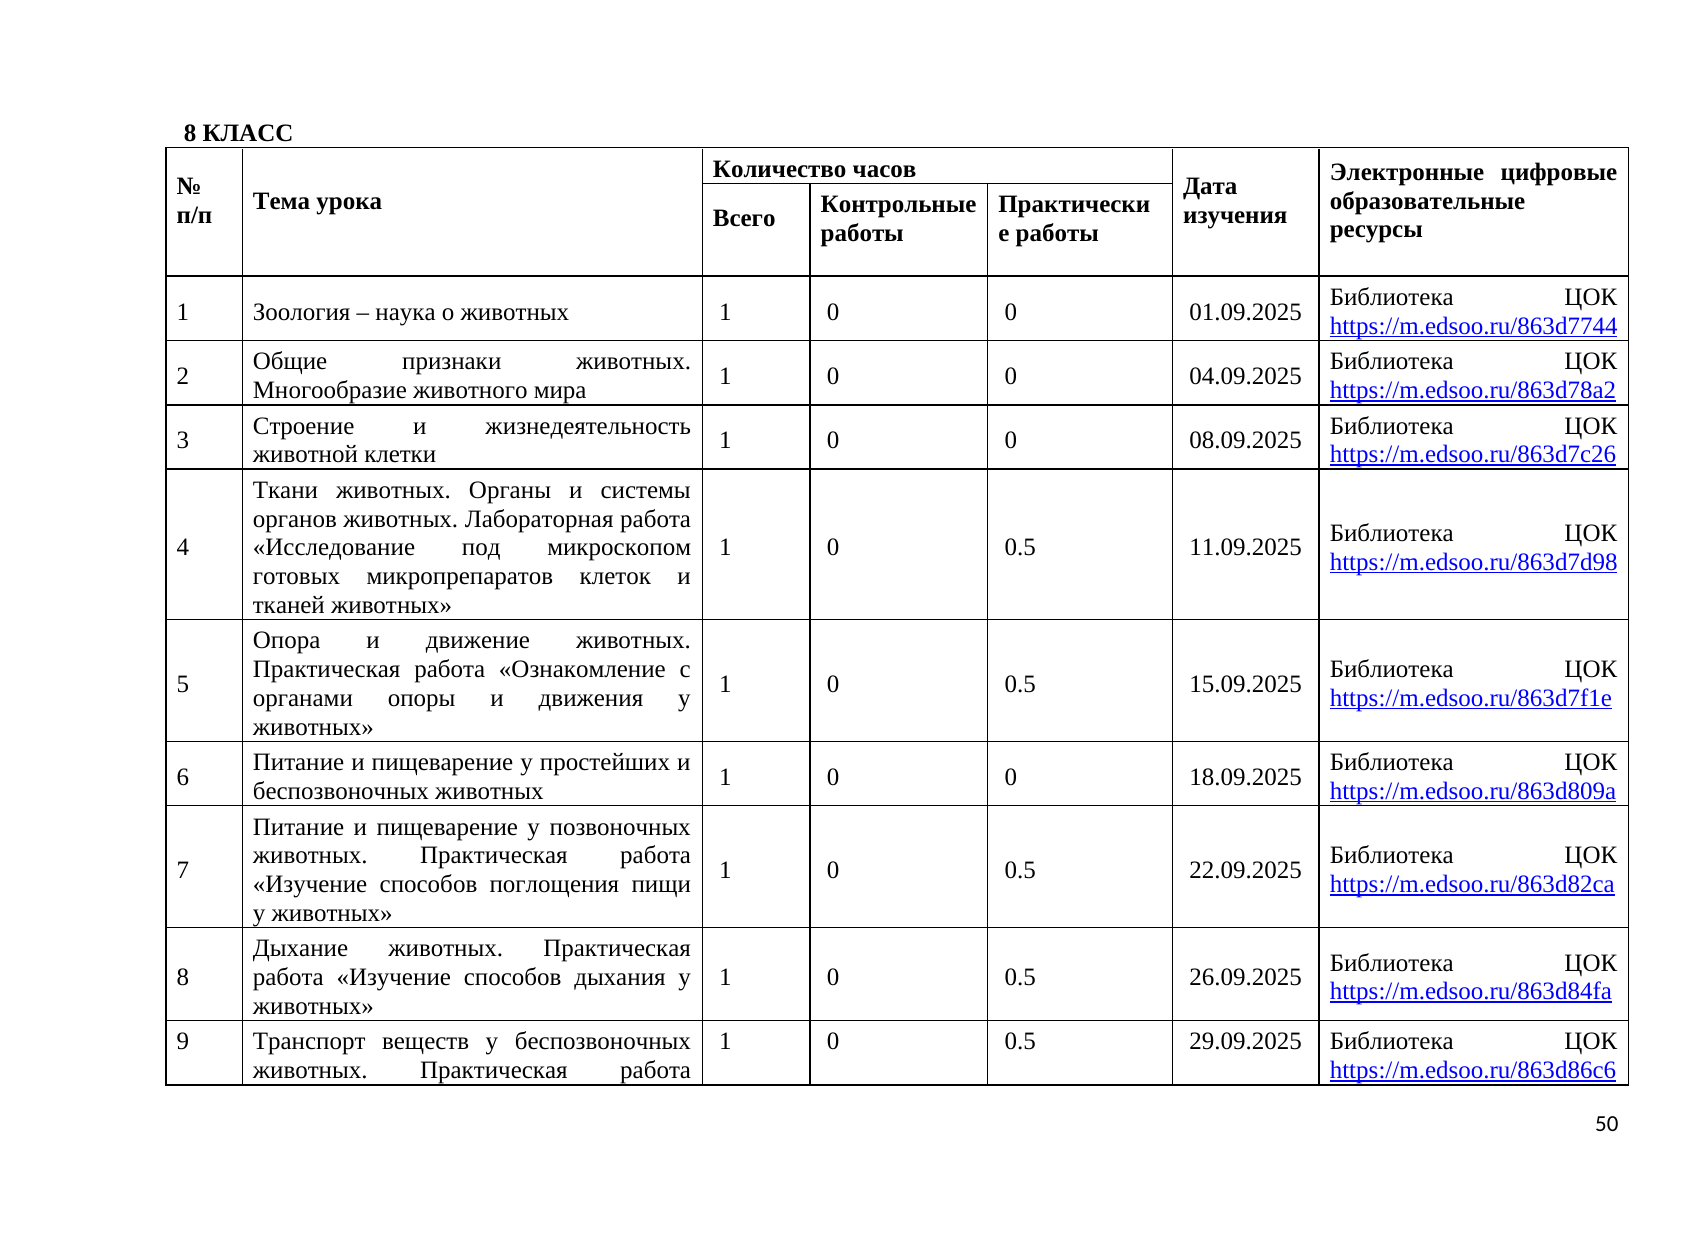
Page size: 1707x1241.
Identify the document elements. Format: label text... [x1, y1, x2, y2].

table_cell 01.09.2025 [1173, 277, 1318, 340]
table_cell 1 [703, 620, 809, 741]
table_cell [1320, 1021, 1628, 1084]
table_cell 0 [811, 1021, 987, 1084]
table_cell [243, 1021, 702, 1084]
table_cell 1 [703, 277, 809, 340]
table_cell 1 [703, 928, 809, 1019]
table_cell 8 [167, 928, 242, 1019]
table_cell 0.5 [988, 1021, 1172, 1084]
table_cell 0.5 [988, 620, 1172, 741]
table_header Тема урока [243, 148, 702, 275]
table_cell 0.5 [988, 470, 1172, 619]
table_cell 08.09.2025 [1173, 406, 1318, 468]
table_cell Библиотека ЦОК https://m.edsoo.ru/863d809a [1320, 742, 1628, 805]
table_cell 3 [167, 406, 242, 468]
table_cell 9 [167, 1021, 242, 1084]
table_cell 1 [703, 1021, 809, 1084]
table_cell 15.09.2025 [1173, 620, 1318, 741]
table_header Дата изучения [1173, 148, 1319, 275]
table_cell 4 [167, 470, 242, 619]
table_cell 22.09.2025 [1173, 806, 1318, 927]
table_cell 04.09.2025 [1173, 341, 1318, 404]
table_cell 5 [167, 620, 242, 741]
table_cell 0 [988, 406, 1172, 468]
table_cell Библиотека ЦОК https://m.edsoo.ru/863d84fa [1320, 928, 1628, 1019]
table_header № п/п [167, 148, 242, 275]
table_cell Библиотека ЦОК https://m.edsoo.ru/863d78a2 [1320, 341, 1628, 404]
table_cell Ткани животных. Органы и системы органов животных. Лабораторная работа «Исследование под микроскопом готовых микропрепаратов клеток и тканей животных» [243, 470, 702, 619]
table_cell Практические работы [988, 184, 1172, 275]
table_cell 1 [703, 742, 809, 805]
table_cell 0 [811, 406, 987, 468]
table_cell 0 [988, 277, 1172, 340]
table_cell 0.5 [988, 806, 1172, 927]
table_cell 0 [811, 620, 987, 741]
table_cell 1 [167, 277, 242, 340]
table_cell 0 [811, 928, 987, 1019]
table_cell 0 [811, 742, 987, 805]
table_header Количество часов [703, 148, 1172, 182]
table_cell 7 [167, 806, 242, 927]
table_cell Библиотека ЦОК https://m.edsoo.ru/863d7f1e [1320, 620, 1628, 741]
table_cell Библиотека ЦОК https://m.edsoo.ru/863d7c26 [1320, 406, 1628, 468]
table_cell Питание и пищеварение у простейших и беспозвоночных животных [243, 742, 702, 805]
table_cell Библиотека ЦОК https://m.edsoo.ru/863d7744 [1320, 277, 1628, 340]
table_cell Опора и движение животных. Практическая работа «Ознакомление с органами опоры и движения у животных» [243, 620, 702, 741]
table_cell 0.5 [988, 928, 1172, 1019]
text 8 КЛАСС [177, 118, 1618, 147]
table_cell Зоология – наука о животных [243, 277, 702, 340]
table_cell 0 [811, 806, 987, 927]
table_cell 1 [703, 806, 809, 927]
table_cell 1 [703, 470, 809, 619]
table_cell 26.09.2025 [1173, 928, 1318, 1019]
table_cell Библиотека ЦОК https://m.edsoo.ru/863d7d98 [1320, 470, 1628, 619]
table_cell Библиотека ЦОК https://m.edsoo.ru/863d82ca [1320, 806, 1628, 927]
table_cell 0 [988, 742, 1172, 805]
table_header Электронные цифровые образовательные ресурсы [1320, 148, 1628, 275]
table_cell 2 [167, 341, 242, 404]
table_cell 6 [167, 742, 242, 805]
table_cell Всего [703, 184, 809, 275]
table_cell Общие признаки животных. Многообразие животного мира [243, 341, 702, 404]
table_cell 18.09.2025 [1173, 742, 1318, 805]
table_cell Питание и пищеварение у позвоночных животных. Практическая работа «Изучение способов поглощения пищи у животных» [243, 806, 702, 927]
table_cell 1 [703, 341, 809, 404]
table_cell Дыхание животных. Практическая работа «Изучение способов дыхания у животных» [243, 928, 702, 1019]
table_cell 0 [811, 470, 987, 619]
table_cell Строение и жизнедеятельность животной клетки [243, 406, 702, 468]
table_cell 1 [703, 406, 809, 468]
table_cell Контрольные работы [811, 184, 987, 275]
table_cell 0 [811, 341, 987, 404]
table_cell 0 [988, 341, 1172, 404]
table_cell 0 [811, 277, 987, 340]
table_cell 11.09.2025 [1173, 470, 1318, 619]
table_cell 29.09.2025 [1173, 1021, 1318, 1084]
